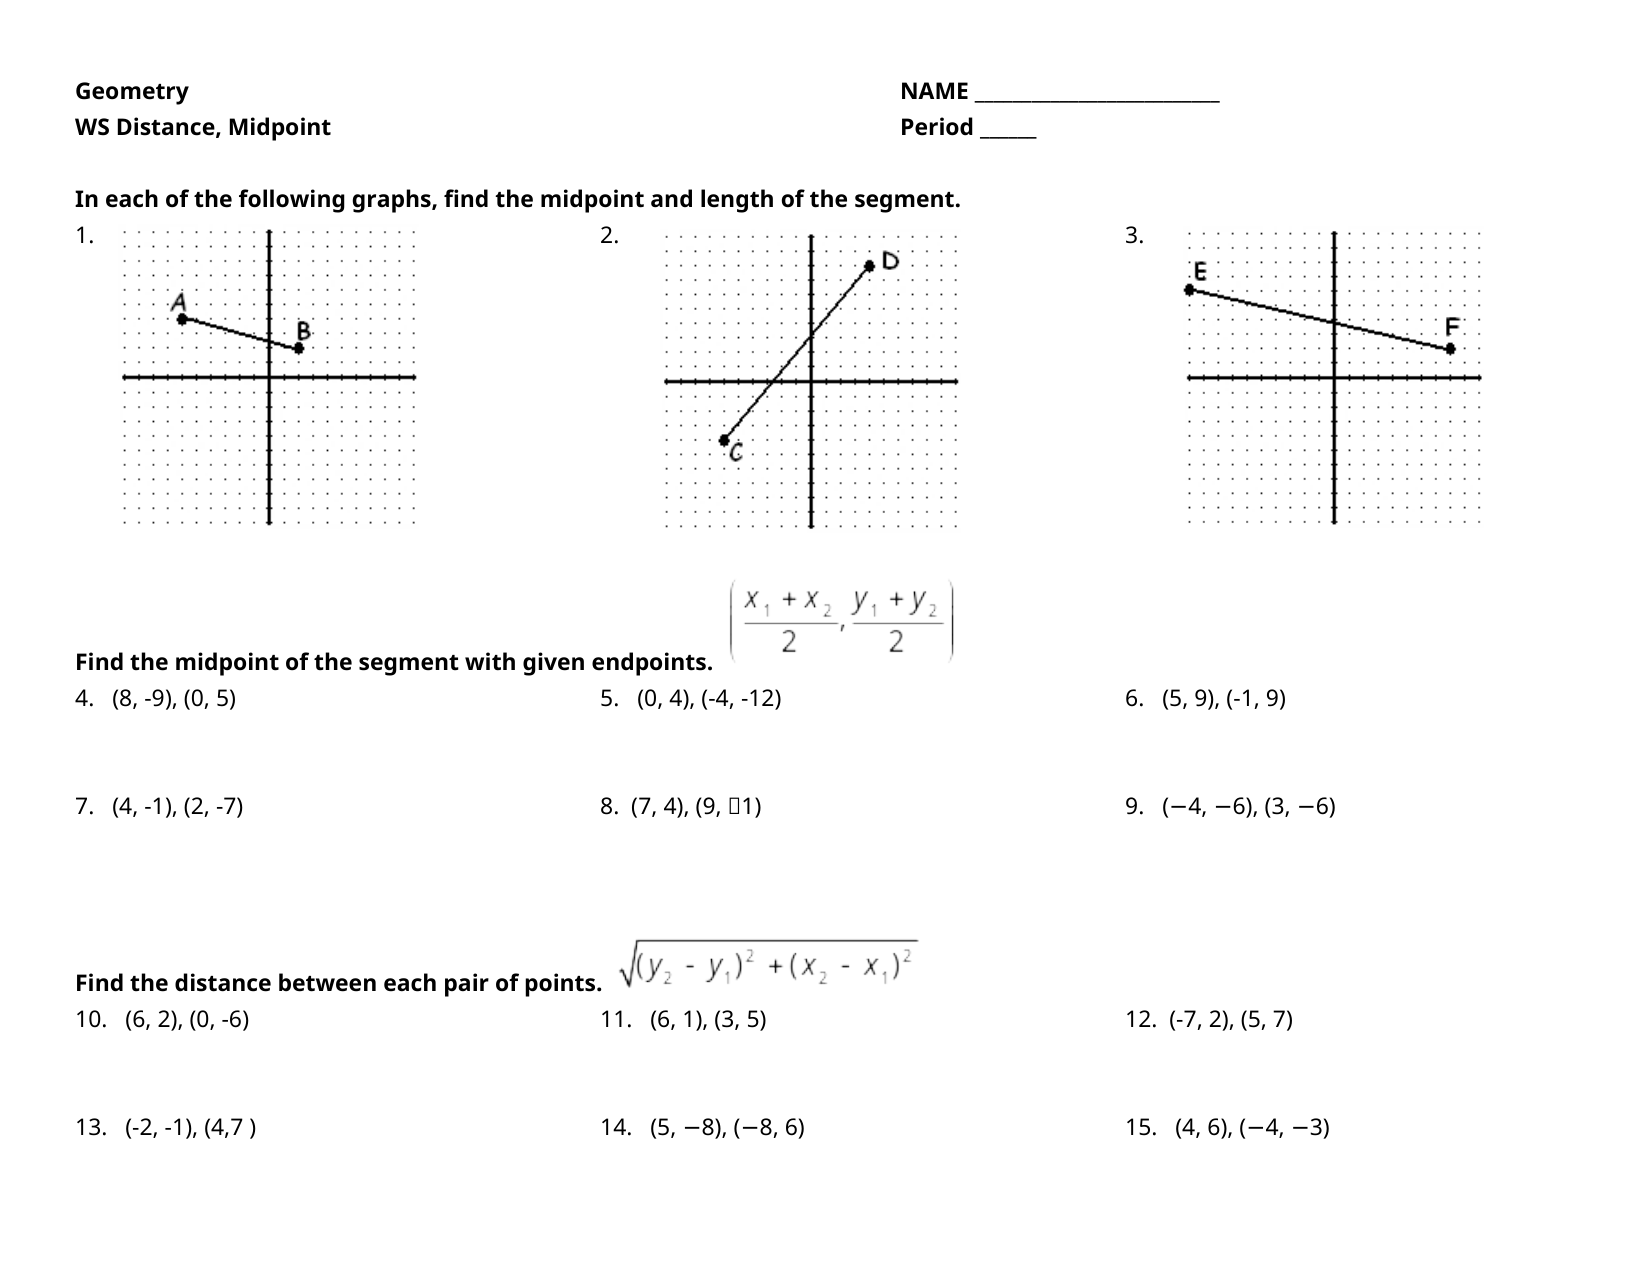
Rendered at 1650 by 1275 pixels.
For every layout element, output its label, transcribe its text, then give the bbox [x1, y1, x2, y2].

text Find the distance between each pair of points. [75, 933, 1575, 998]
text WS Distance, Midpoint Period ______ [75, 111, 1575, 142]
text Find the midpoint of the segment with given endpoints. [75, 573, 1575, 677]
picture [655, 250, 968, 537]
text 7. (4, -1), (2, -7) 8. (7, 4), (9, 1) 9. (−4, −6), (3, −6) [75, 790, 1575, 821]
text In each of the following graphs, find the midpoint and length of the segment. [75, 183, 1575, 214]
picture [113, 250, 434, 535]
text 13. (-2, -1), (4,7 ) 14. (5, −8), (−8, 6) 15. (4, 6), (−4, −3) [75, 1111, 1575, 1142]
text 10. (6, 2), (0, -6) 11. (6, 1), (3, 5) 12. (-7, 2), (5, 7) [75, 1003, 1575, 1034]
text Geometry NAME __________________________ [75, 75, 1575, 106]
text 1. 2. 3. [75, 219, 1575, 250]
picture [1181, 250, 1485, 531]
text 4. (8, -9), (0, 5) 5. (0, 4), (-4, -12) 6. (5, 9), (-1, 9) [75, 682, 1575, 713]
